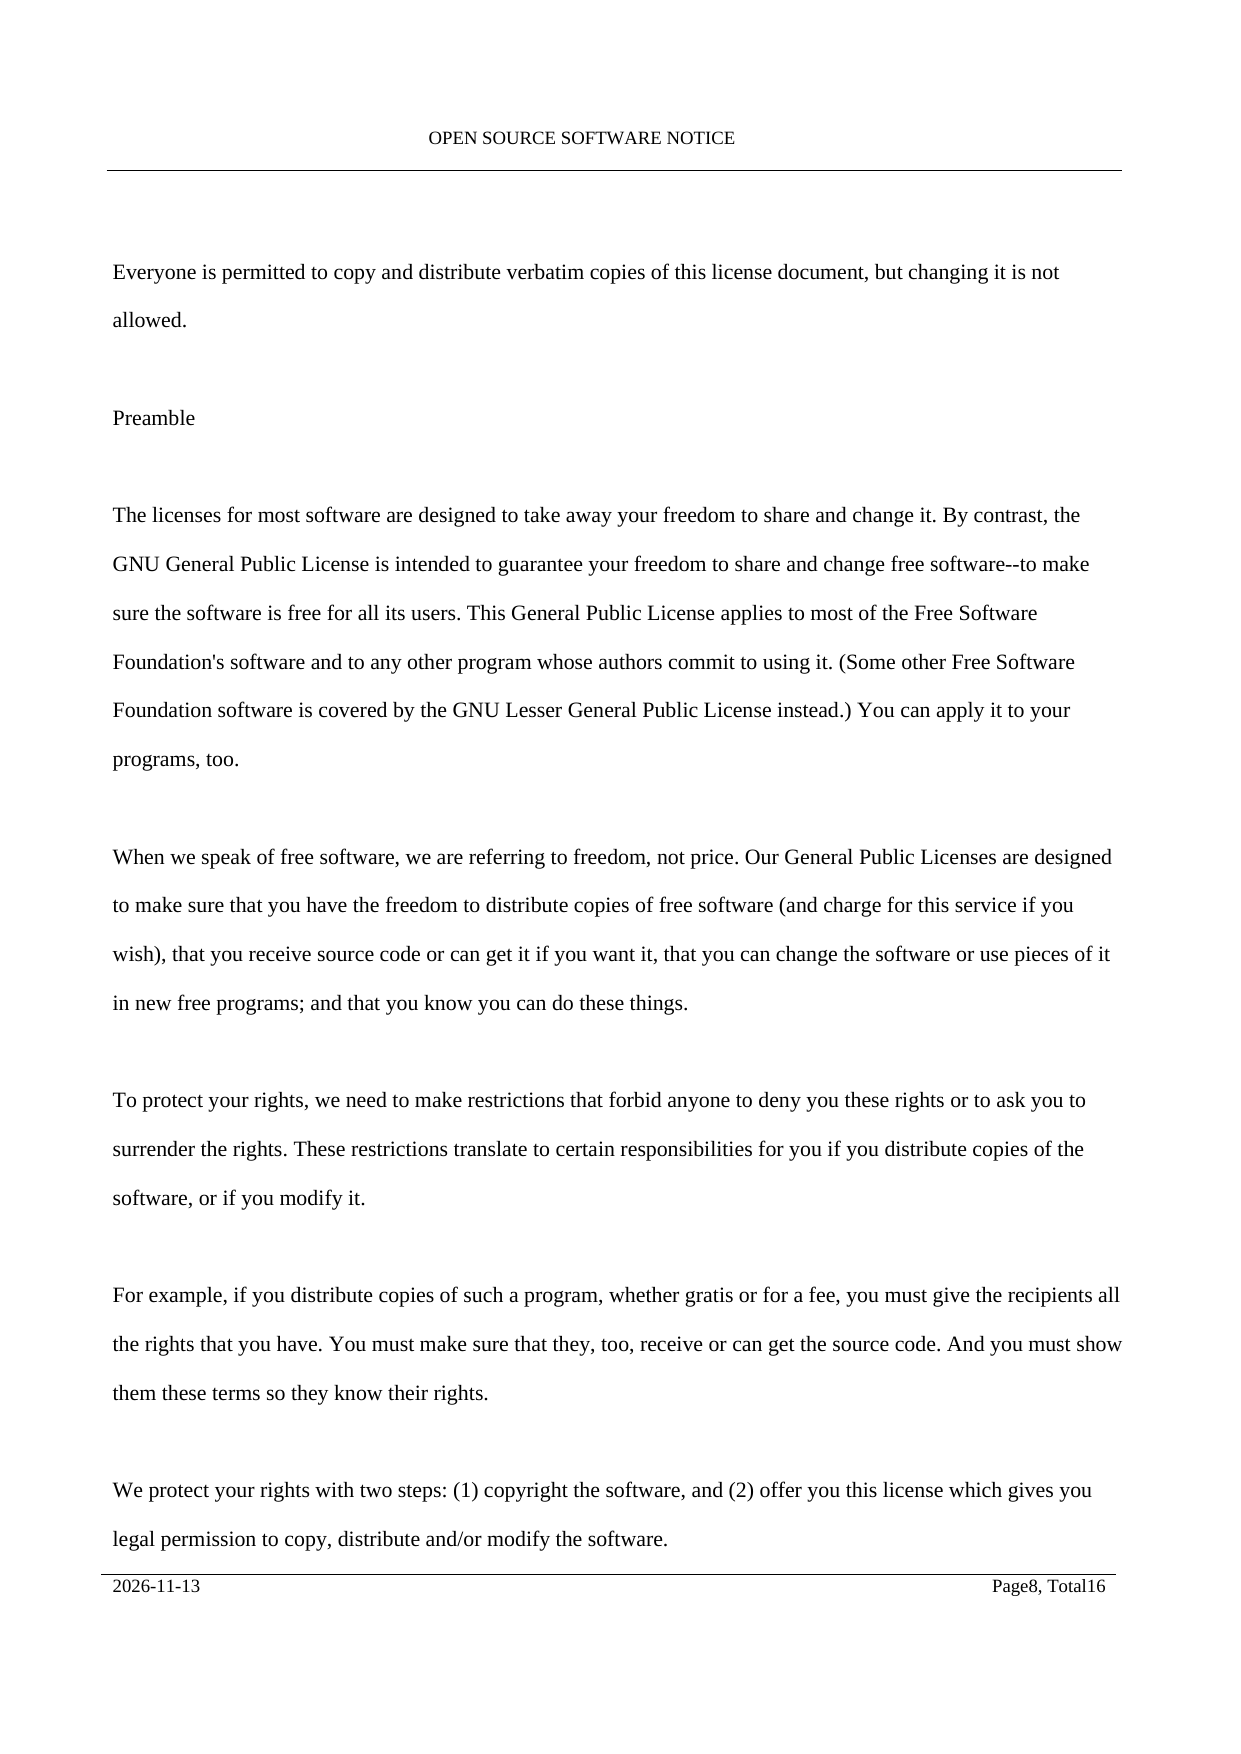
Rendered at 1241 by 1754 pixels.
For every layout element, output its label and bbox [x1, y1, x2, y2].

text [112, 206, 1128, 1555]
